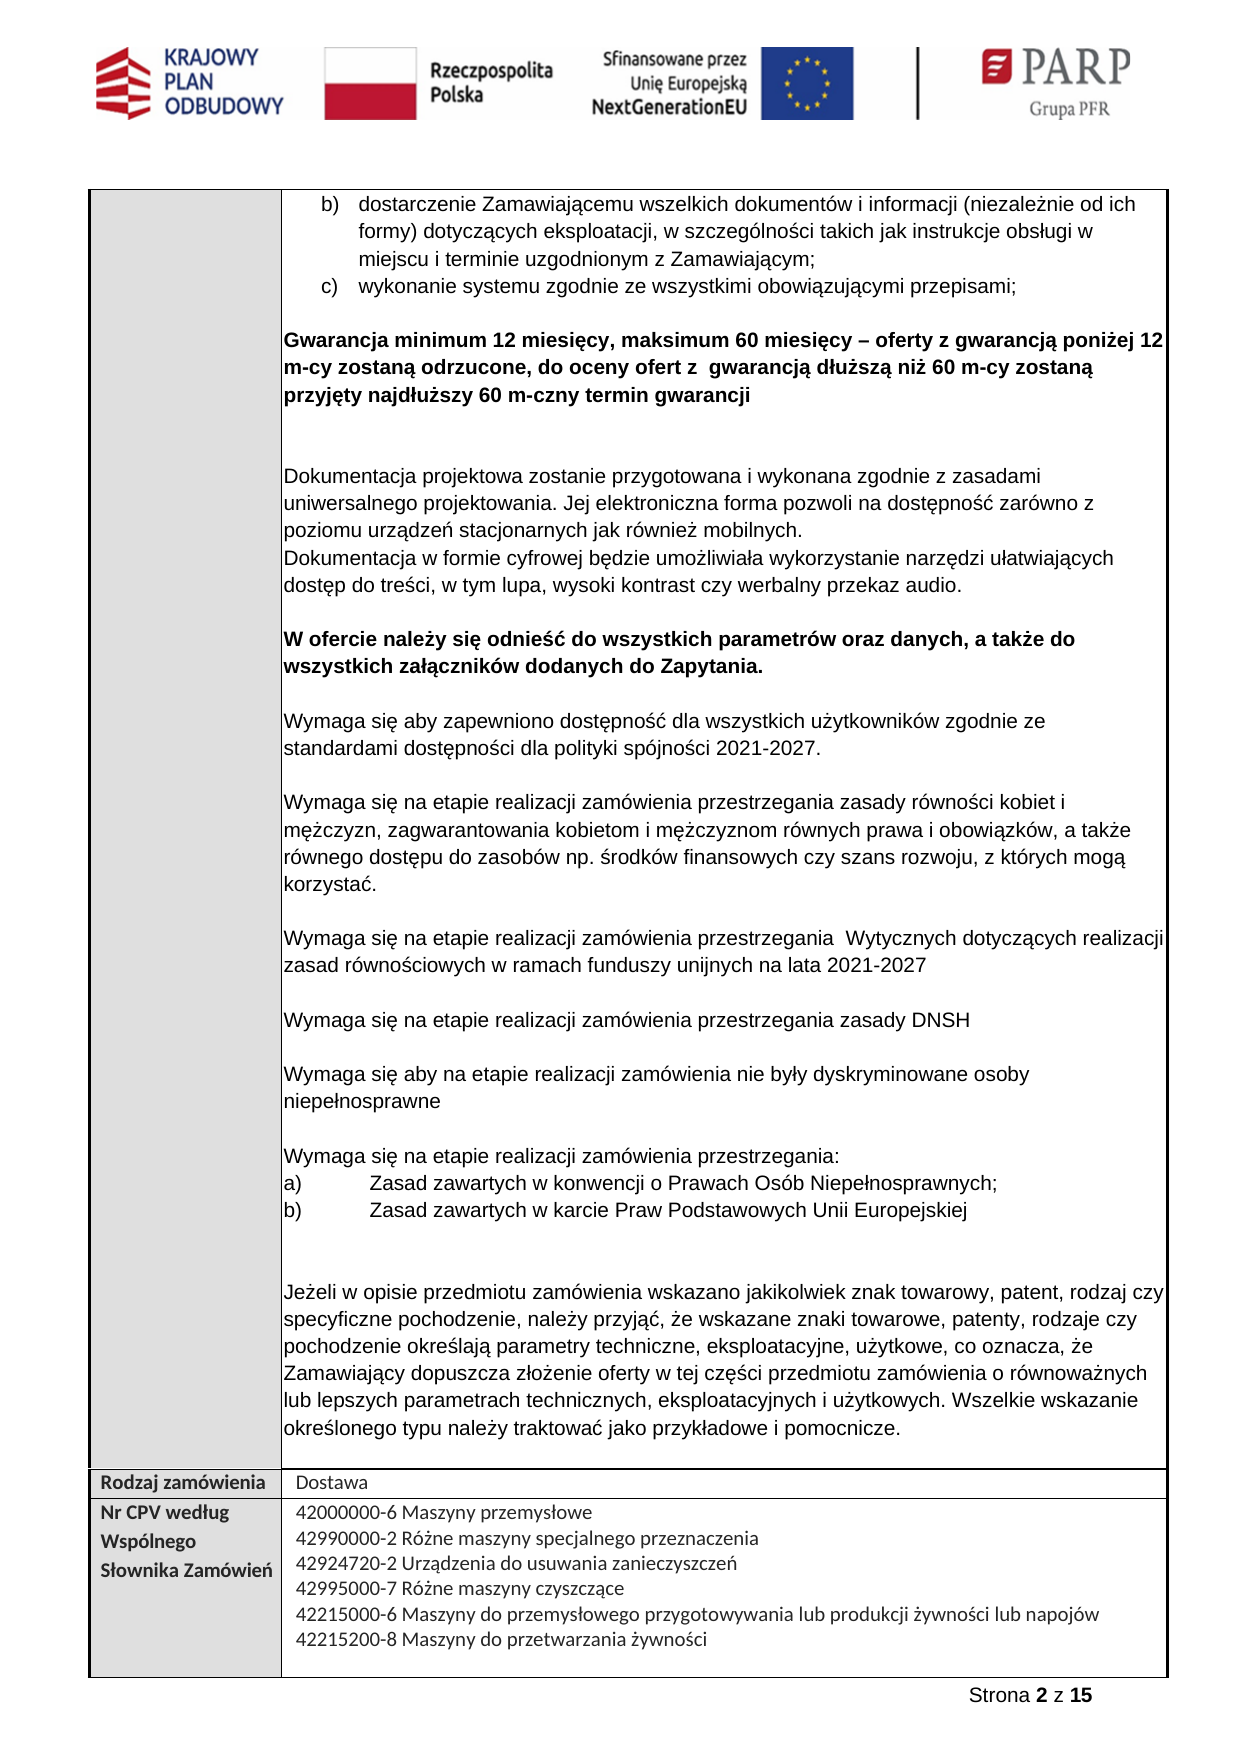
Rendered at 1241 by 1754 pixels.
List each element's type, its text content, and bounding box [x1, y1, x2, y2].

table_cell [282, 190, 1166, 1468]
table_cell Nr CPV według Wspólnego Słownika Zamówień [91, 1499, 281, 1677]
table_cell 42000000-6 Maszyny przemysłowe 42990000-2 Różne maszyny specjalnego przeznaczenia 42924720-2 Urządzenia do usuwania zanieczyszczeń 42995000-7 Różne maszyny czyszczące 42215000-6 Maszyny do przemysłowego przygotowywania lub produkcji żywności lub napojów 42215200-8 Maszyny do przetwarzania żywności [282, 1499, 1166, 1677]
table_header Rodzaj zamówienia [91, 1470, 281, 1498]
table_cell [91, 190, 281, 1468]
table_header Dostawa [282, 1470, 1166, 1498]
picture [96, 47, 1131, 120]
